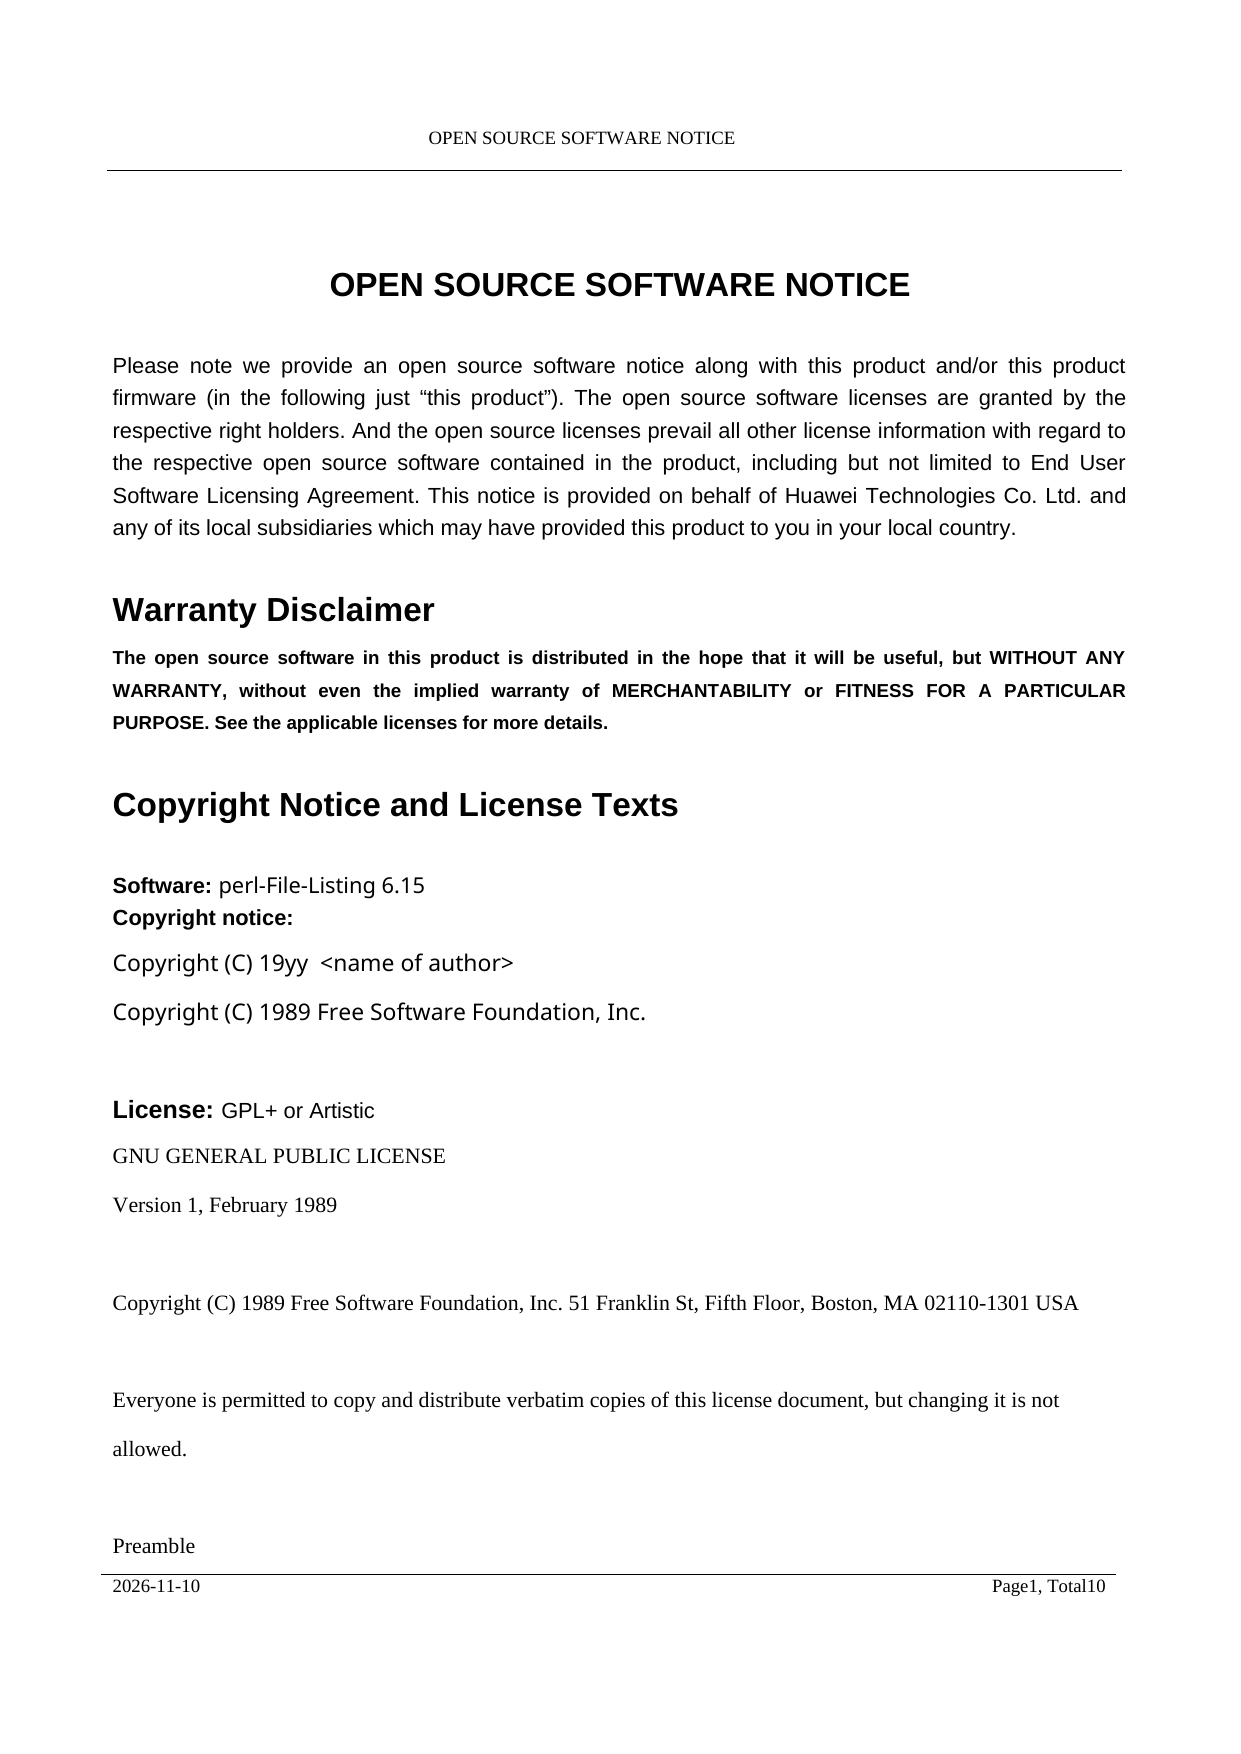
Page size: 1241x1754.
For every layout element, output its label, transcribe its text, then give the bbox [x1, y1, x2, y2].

text The open source software in this product is distributed in the hope that it will be useful, but WITHOUT ANY WARRANTY, without even the implied warranty of MERCHANTABILITY or FITNESS FOR A PARTICULAR PURPOSE. See the applicable licenses for more details. [112, 641, 1128, 739]
text Please note we provide an open source software notice along with this product and/or this product firmware (in the following just “this product”). The open source software licenses are granted by the respective right holders. And the open source licenses prevail all other license information with regard to the respective open source software contained in the product, including but not limited to End User Software Licensing Agreement. This notice is provided on behalf of Huawei Technologies Co. Ltd. and any of its local subsidiaries which may have provided this product to you in your local country. [112, 349, 1128, 544]
text Software: perl-File-Listing 6.15 [112, 869, 1128, 901]
text Copyright (C) 19yy <name of author> Copyright (C) 1989 Free Software Foundation, Inc. [112, 947, 1128, 1077]
text Copyright notice: [112, 901, 1128, 934]
text Warranty Disclaimer [112, 576, 1128, 641]
text Copyright Notice and License Texts [112, 771, 1128, 836]
text OPEN SOURCE SOFTWARE NOTICE [112, 251, 1128, 316]
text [112, 1140, 1128, 1562]
text License: GPL+ or Artistic [112, 1093, 1128, 1125]
